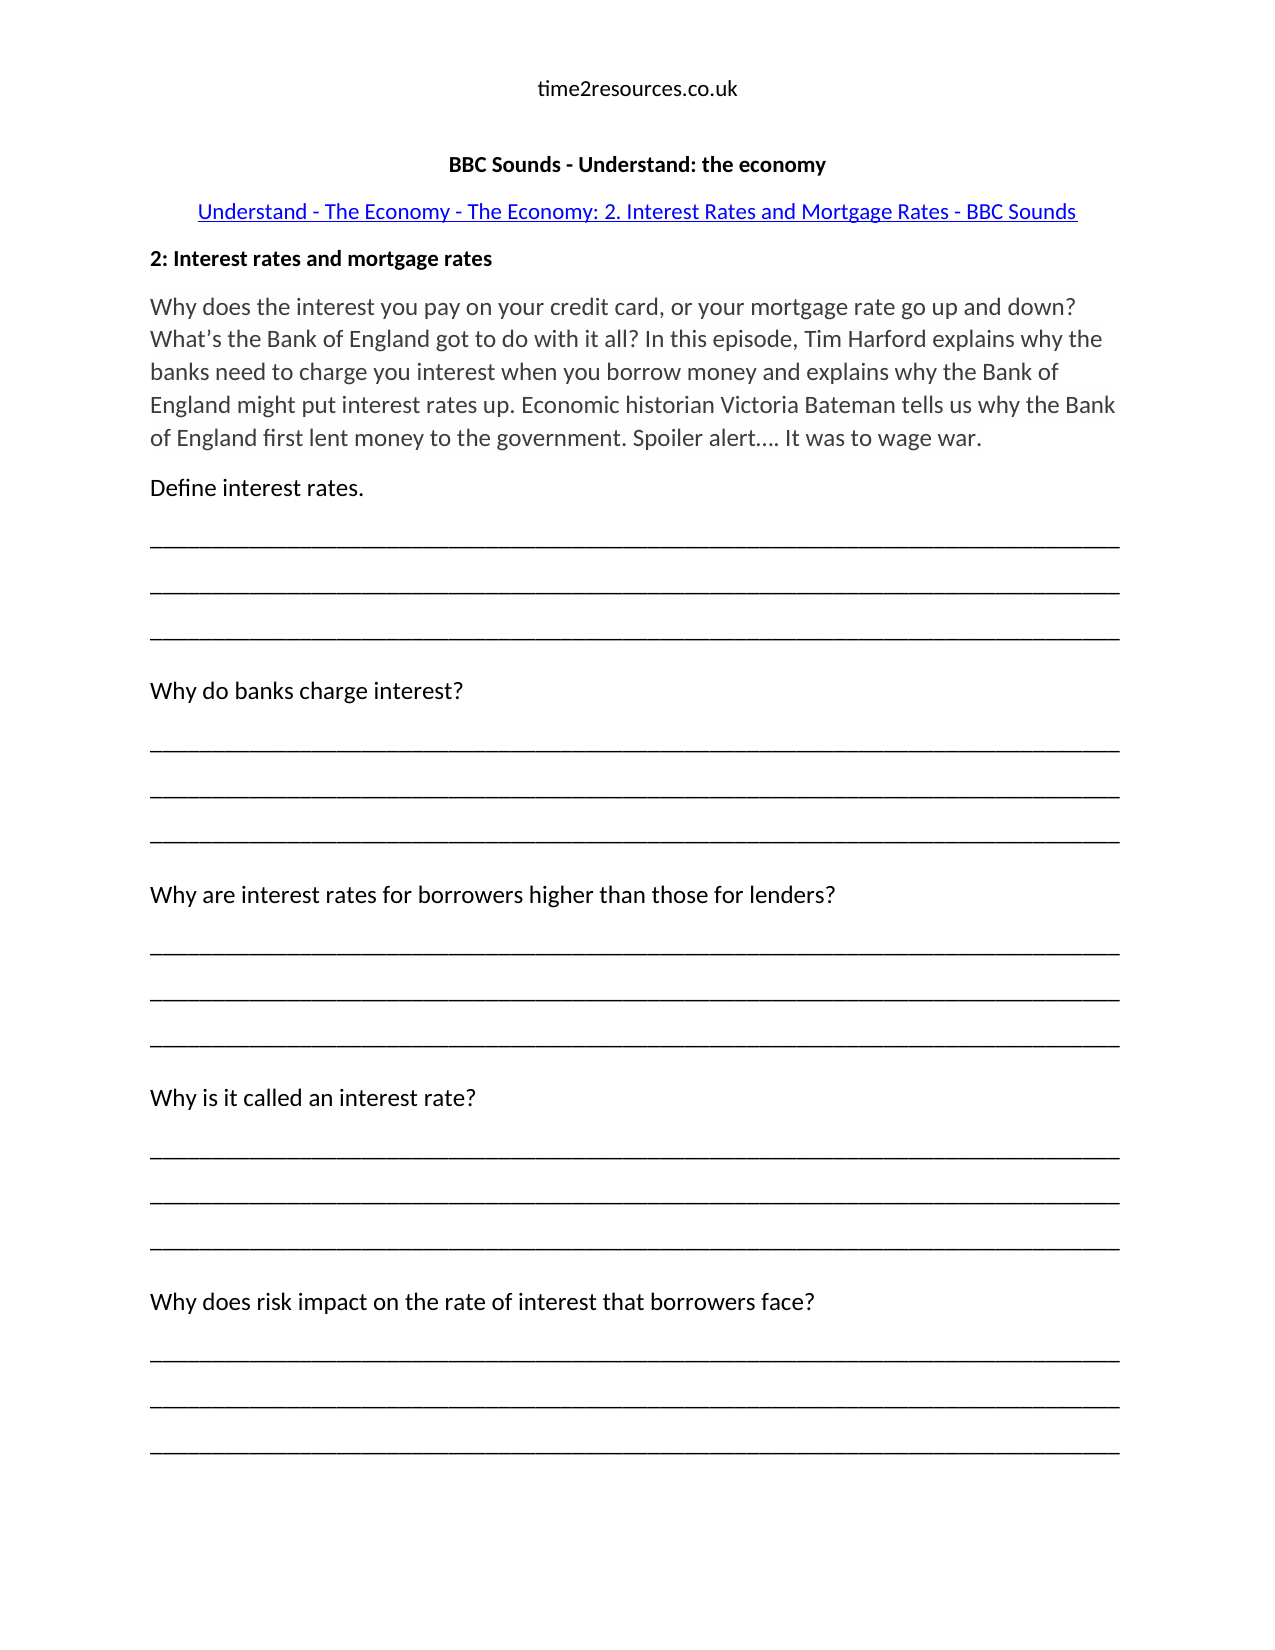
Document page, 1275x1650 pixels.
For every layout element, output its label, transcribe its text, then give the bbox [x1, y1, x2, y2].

text Why does risk impact on the rate of interest that borrowers face? [150, 1286, 1125, 1316]
text 2: Interest rates and mortgage rates [150, 244, 1125, 272]
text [150, 1335, 1125, 1457]
text BBC Sounds - Understand: the economy [150, 150, 1125, 178]
text Why is it called an interest rate? [150, 1082, 1125, 1113]
text Why does the interest you pay on your credit card, or your mortgage rate go up and down? What’s the Bank of England got to do with it all? In this episode, Tim Harford explains why the banks need to charge you interest when you borrow money and explains why the Bank of England might put interest rates up. Economic historian Victoria Bateman tells us why the Bank of England first lent money to the government. Spoiler alert…. It was to wage war. [150, 291, 1125, 453]
text Understand - The Economy - The Economy: 2. Interest Rates and Mortgage Rates - BBC Sounds [150, 197, 1125, 225]
text Define interest rates. [150, 472, 1125, 502]
text Why do banks charge interest? [150, 675, 1125, 706]
text Why are interest rates for borrowers higher than those for lenders? [150, 879, 1125, 909]
